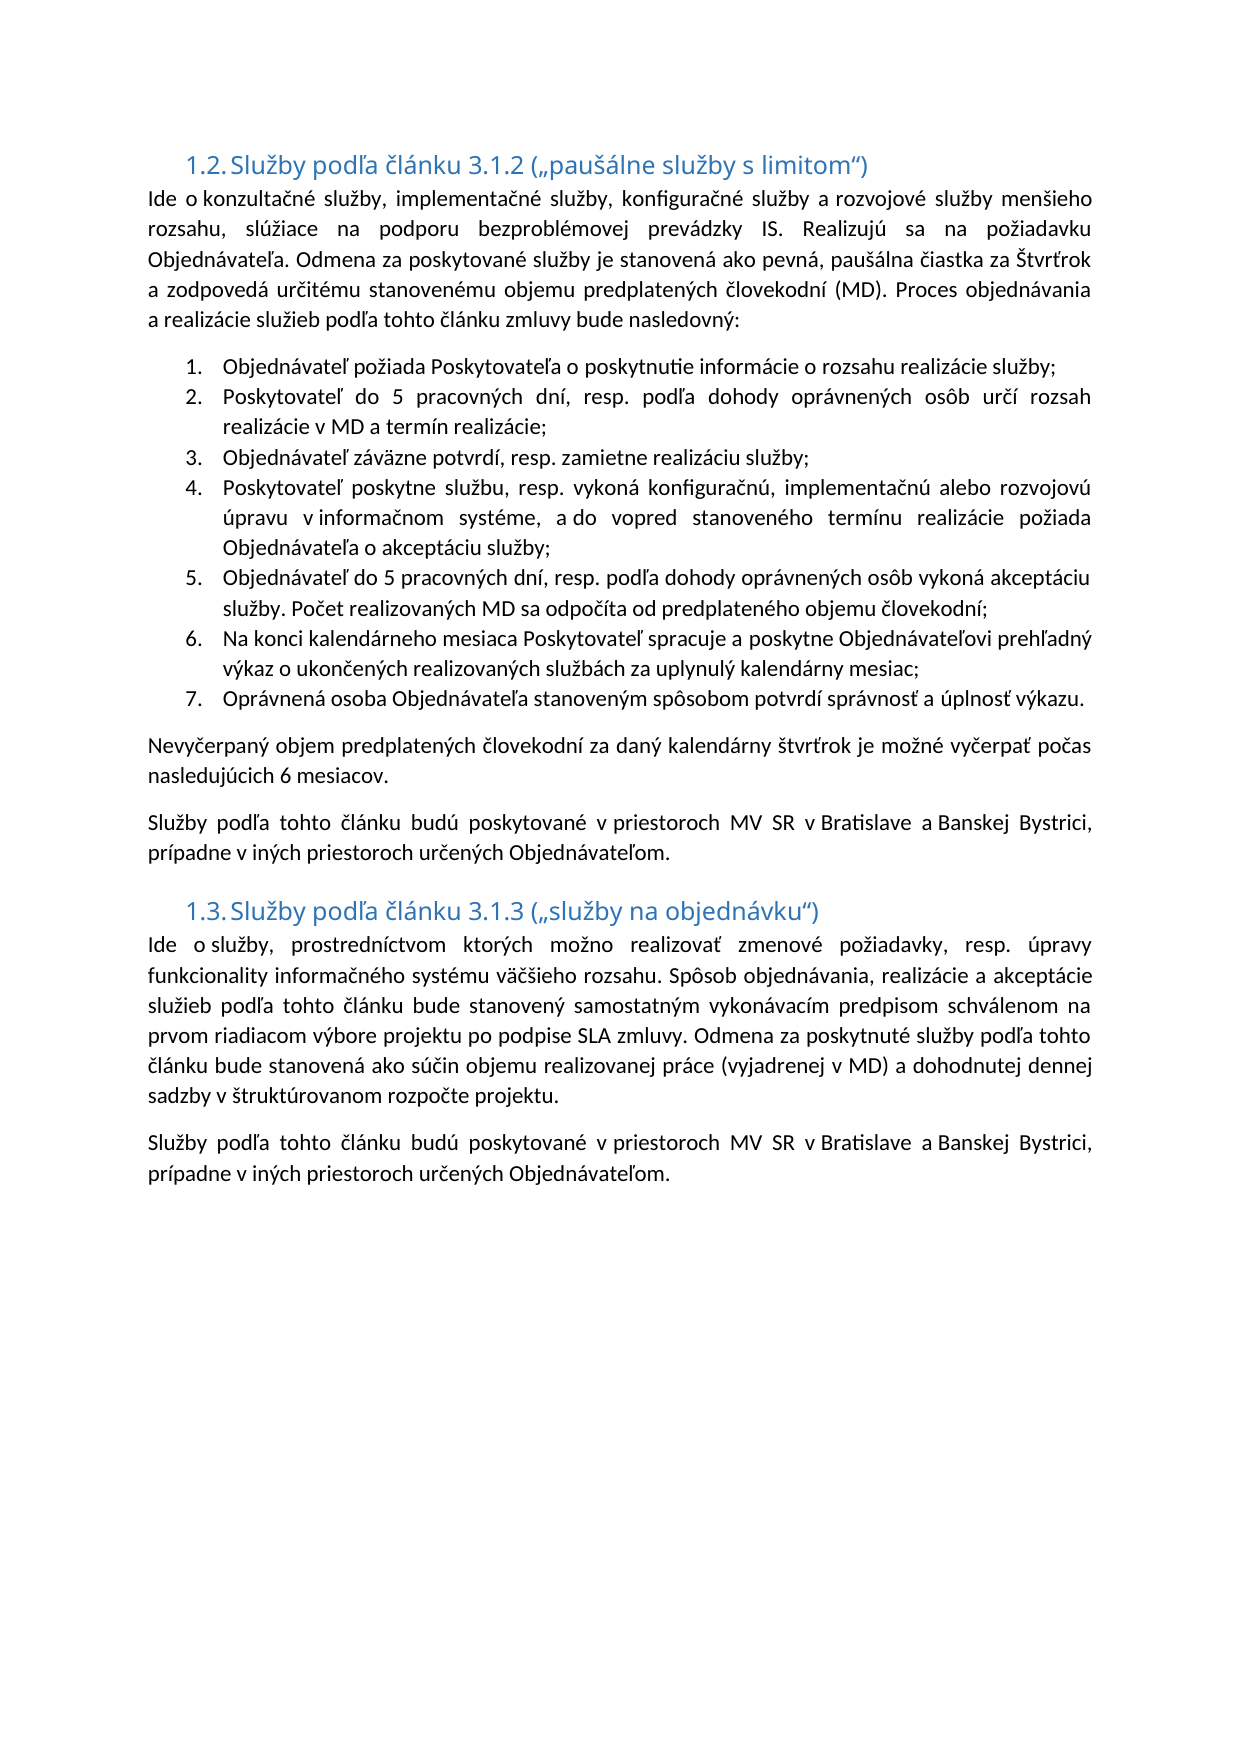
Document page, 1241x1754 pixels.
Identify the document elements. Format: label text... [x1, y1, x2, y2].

text Služby podľa tohto článku budú poskytované v priestoroch MV SR v Bratislave a Banskej Bystrici, prípadne v iných priestoroch určených Objednávateľom. [148, 808, 1093, 867]
subtitle Služby podľa článku 3.1.3 („služby na objednávku“) [185, 894, 1093, 928]
text Služby podľa tohto článku budú poskytované v priestoroch MV SR v Bratislave a Banskej Bystrici, prípadne v iných priestoroch určených Objednávateľom. [148, 1128, 1093, 1187]
text Ide o konzultačné služby, implementačné služby, konfiguračné služby a rozvojové služby menšieho rozsahu, slúžiace na podporu bezproblémovej prevádzky IS. Realizujú sa na požiadavku Objednávateľa. Odmena za poskytované služby je stanovená ako pevná, paušálna čiastka za Štvrťrok a zodpovedá určitému stanovenému objemu predplatených človekodní (MD). Proces objednávania a realizácie služieb podľa tohto článku zmluvy bude nasledovný: [148, 184, 1093, 333]
text Nevyčerpaný objem predplatených človekodní za daný kalendárny štvrťrok je možné vyčerpať počas nasledujúcich 6 mesiacov. [148, 731, 1093, 789]
list Na konci kalendárneho mesiaca Poskytovateľ spracuje a poskytne Objednávateľovi prehľadný výkaz o ukončených realizovaných službách za uplynulý kalendárny mesiac; [185, 624, 1093, 682]
text Ide o služby, prostredníctvom ktorých možno realizovať zmenové požiadavky, resp. úpravy funkcionality informačného systému väčšieho rozsahu. Spôsob objednávania, realizácie a akceptácie služieb podľa tohto článku bude stanovený samostatným vykonávacím predpisom schválenom na prvom riadiacom výbore projektu po podpise SLA zmluvy. Odmena za poskytnuté služby podľa tohto článku bude stanovená ako súčin objemu realizovanej práce (vyjadrenej v MD) a dohodnutej dennej sadzby v štruktúrovanom rozpočte projektu. [148, 931, 1093, 1109]
list Objednávateľ do 5 pracovných dní, resp. podľa dohody oprávnených osôb vykoná akceptáciu služby. Počet realizovaných MD sa odpočíta od predplateného objemu človekodní; [185, 563, 1093, 622]
list Objednávateľ požiada Poskytovateľa o poskytnutie informácie o rozsahu realizácie služby; [185, 352, 1093, 380]
list Oprávnená osoba Objednávateľa stanoveným spôsobom potvrdí správnosť a úplnosť výkazu. [185, 684, 1093, 712]
list Poskytovateľ poskytne službu, resp. vykoná konfiguračnú, implementačnú alebo rozvojovú úpravu v informačnom systéme, a do vopred stanoveného termínu realizácie požiada Objednávateľa o akceptáciu služby; [185, 473, 1093, 561]
list Poskytovateľ do 5 pracovných dní, resp. podľa dohody oprávnených osôb určí rozsah realizácie v MD a termín realizácie; [185, 382, 1093, 441]
list Objednávateľ záväzne potvrdí, resp. zamietne realizáciu služby; [185, 443, 1093, 471]
subtitle Služby podľa článku 3.1.2 („paušálne služby s limitom“) [185, 148, 1093, 182]
